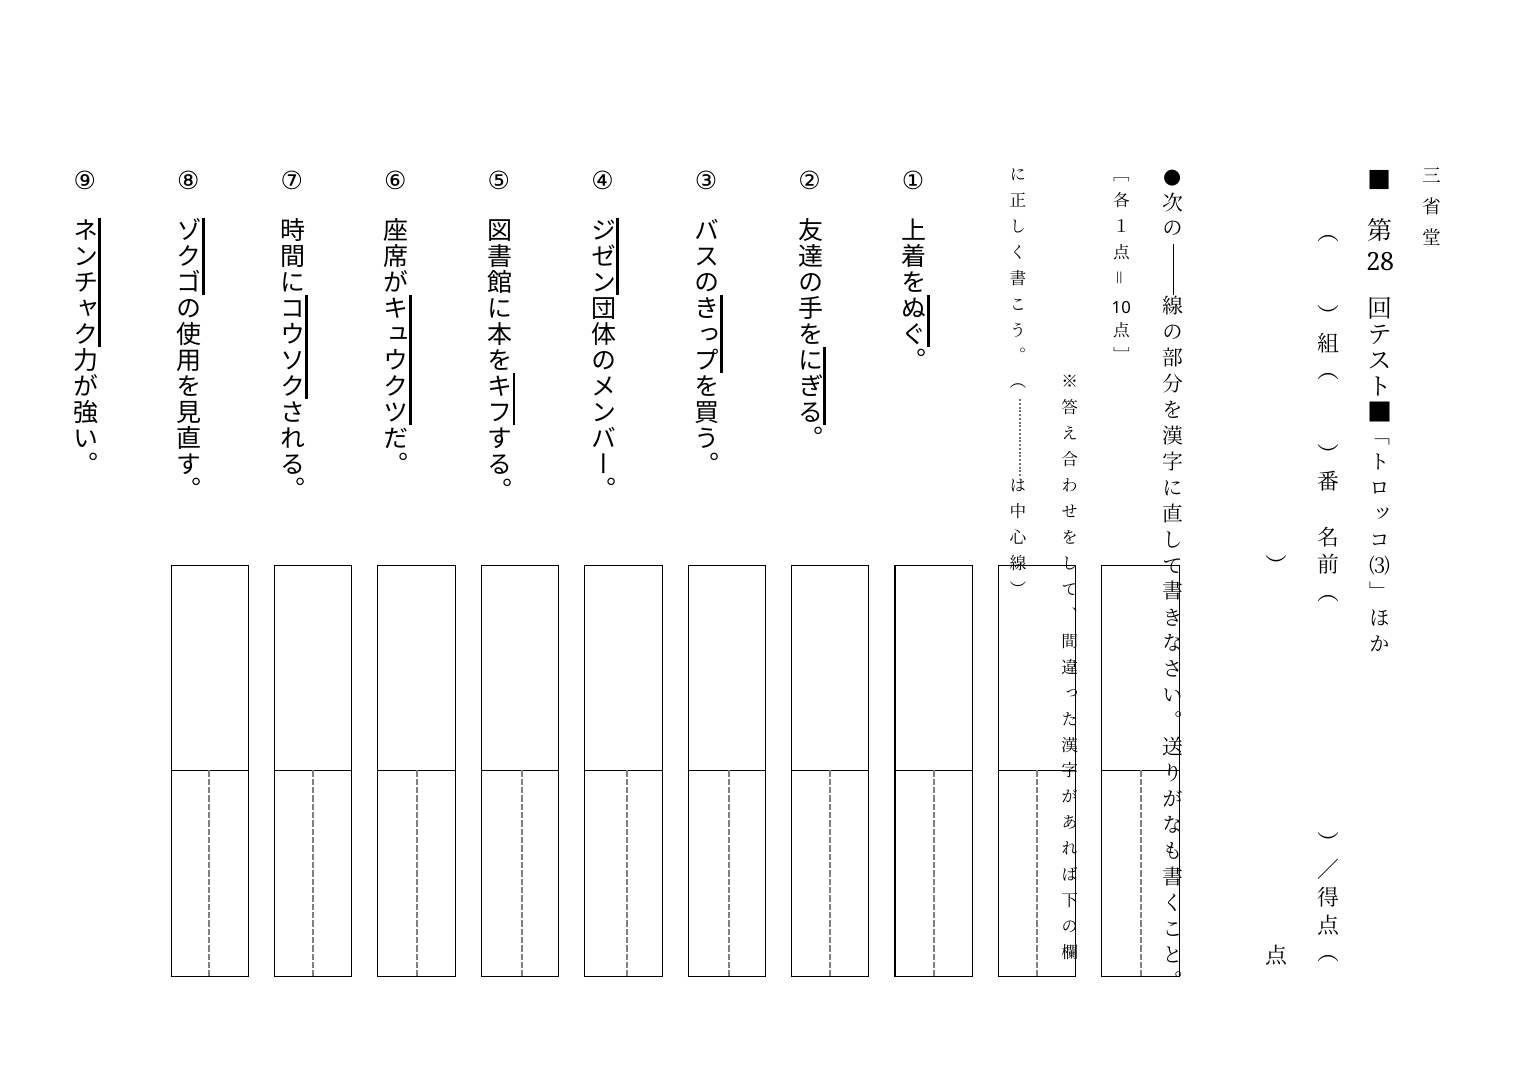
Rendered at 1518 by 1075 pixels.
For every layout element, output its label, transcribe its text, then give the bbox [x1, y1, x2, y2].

text ■第28回テスト■「トロッコ⑶」ほか [1354, 166, 1406, 969]
text ⑨ネンチャク力が強い。 [60, 166, 112, 969]
text ●次の 線の部分を漢字に直して書きなさい。送りがなも書くこと。［各１点＝10点］ [1095, 166, 1199, 969]
text ⑤図書館に本をキフする。 [474, 166, 526, 969]
subtitle 三省堂版１年 秀学社 [1406, 166, 1458, 969]
text ①上着をぬぐ。 [888, 166, 940, 969]
text ⑥座席がキュウクツだ。 [371, 166, 422, 969]
text ⑧ゾクゴの使用を見直す。 [163, 166, 215, 969]
text ※答え合わせをして、間違った漢字があれば下の欄に正しく書こう。（ は中心線） [992, 166, 1095, 969]
text ④ジゼン団体のメンバー。 [578, 166, 629, 969]
text ②友達の手をにぎる。 [785, 166, 836, 969]
text ③バスのきっプを買う。 [681, 166, 733, 969]
text ⑦時間にコウソクされる。 [267, 166, 319, 969]
text （ ）組（ ）番 名前（ ）／得点（ ）点 [1251, 166, 1354, 969]
